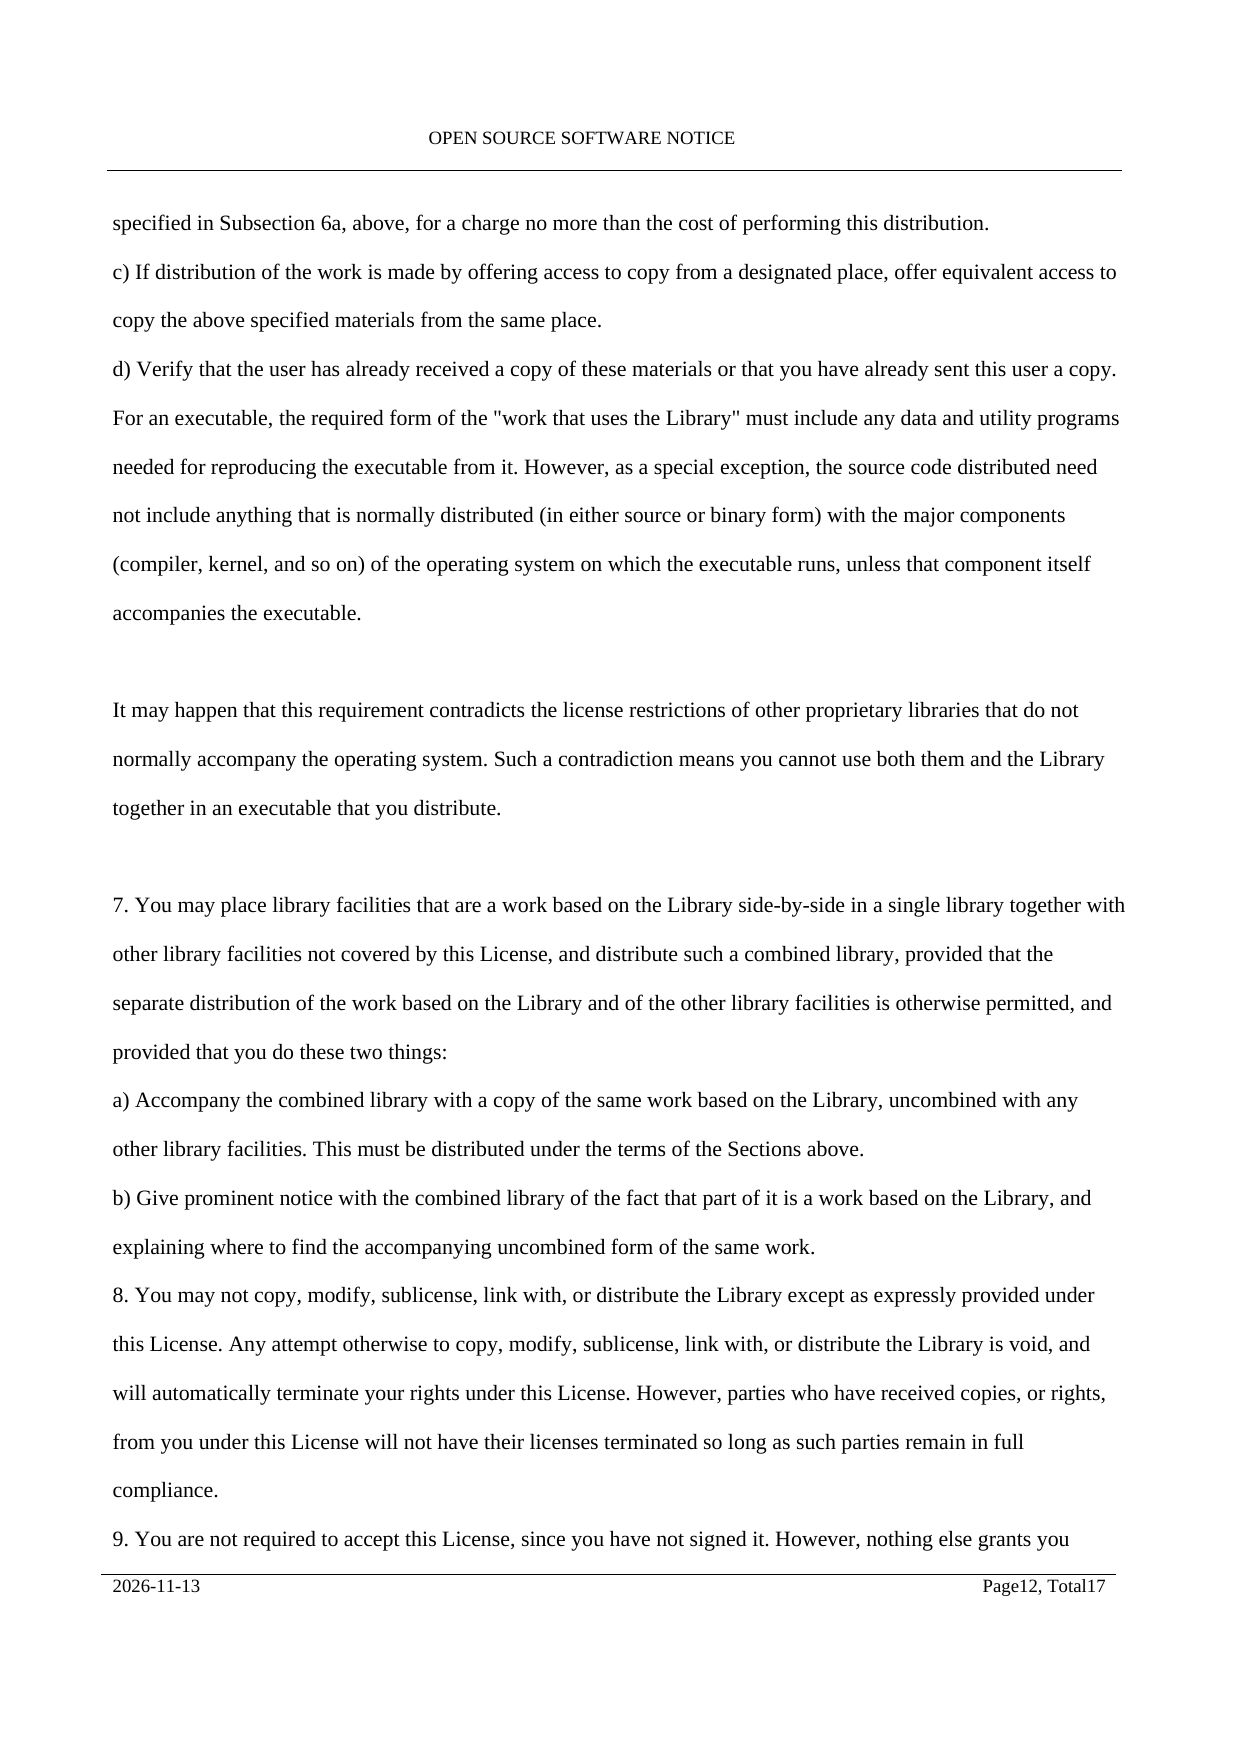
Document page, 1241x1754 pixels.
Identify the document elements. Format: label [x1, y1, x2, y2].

text [112, 206, 1128, 1555]
